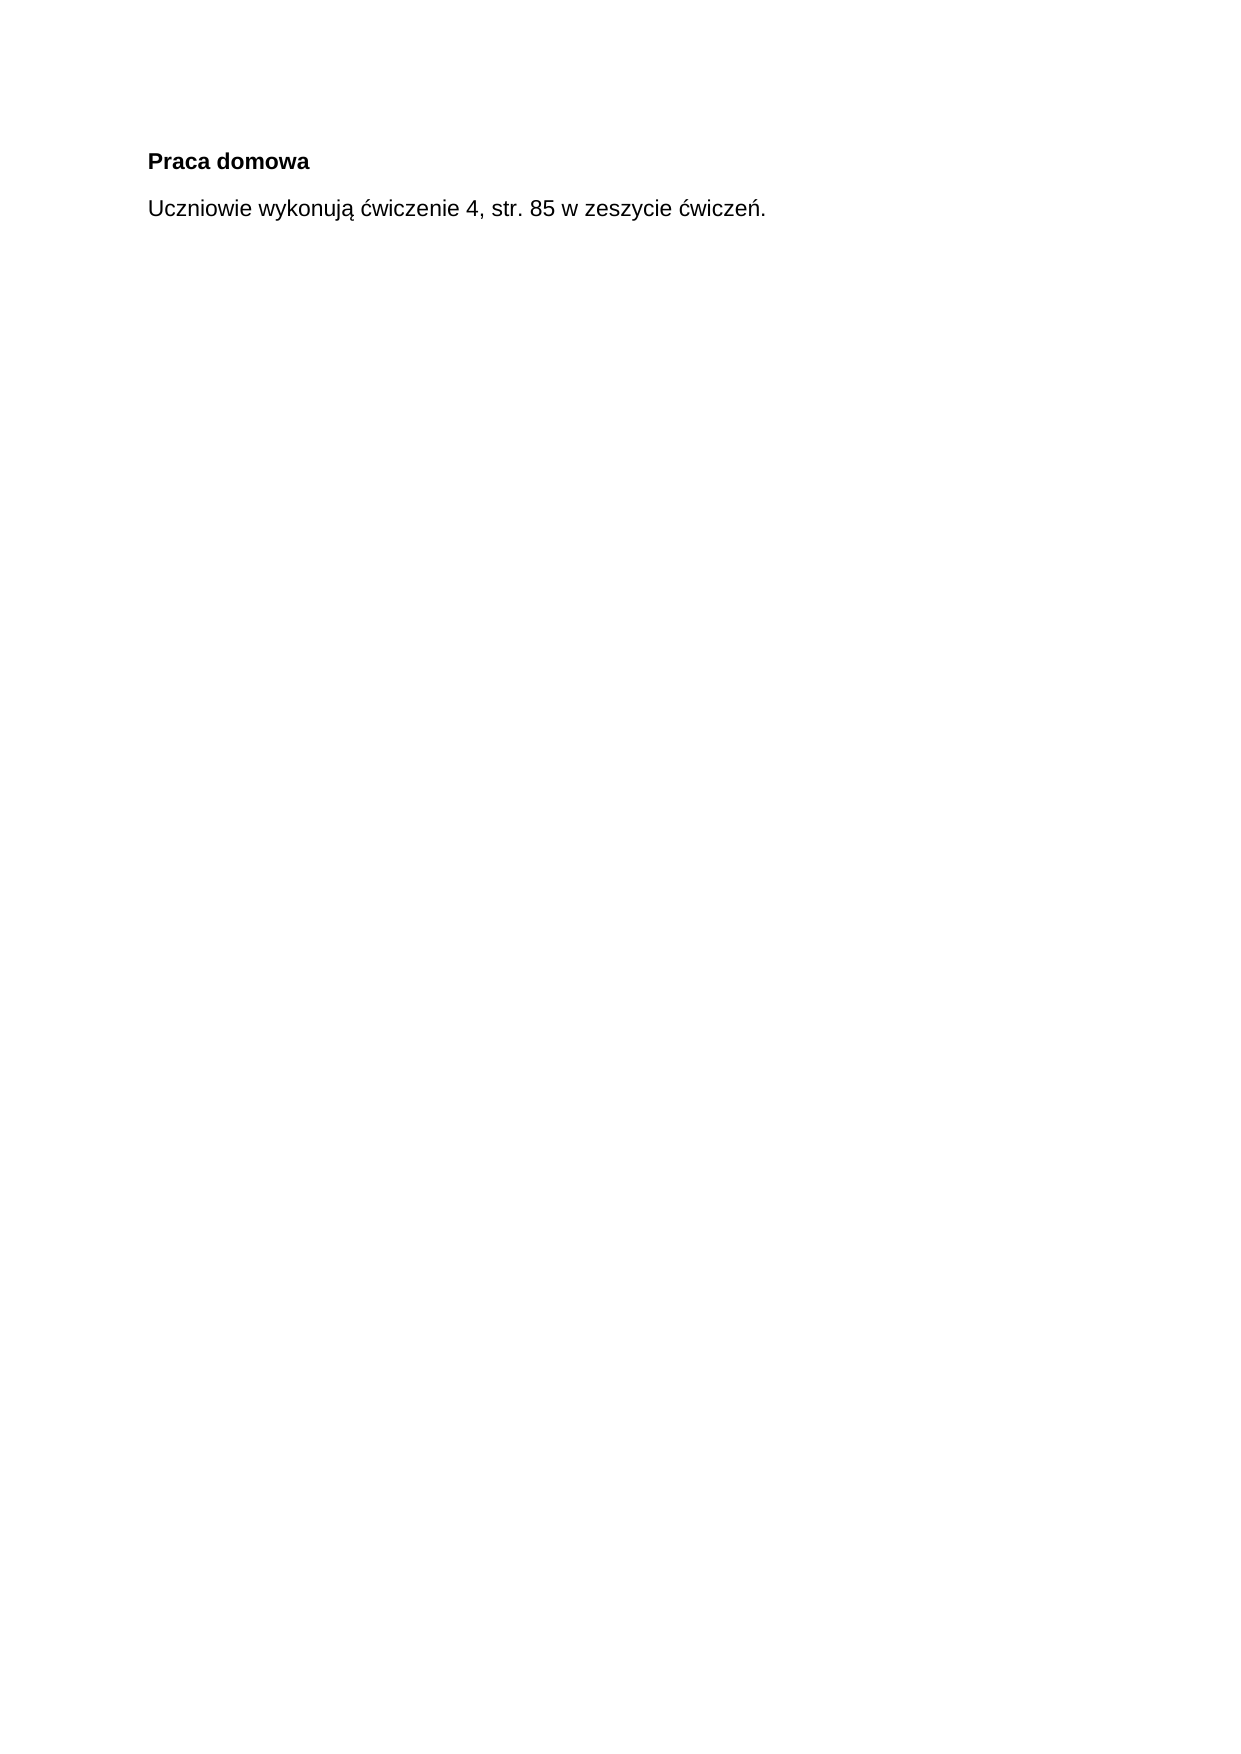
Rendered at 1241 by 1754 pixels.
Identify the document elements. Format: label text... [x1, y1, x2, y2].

text Uczniowie wykonują ćwiczenie 4, str. 85 w zeszycie ćwiczeń. [148, 194, 1093, 221]
text Praca domowa [148, 148, 1093, 174]
